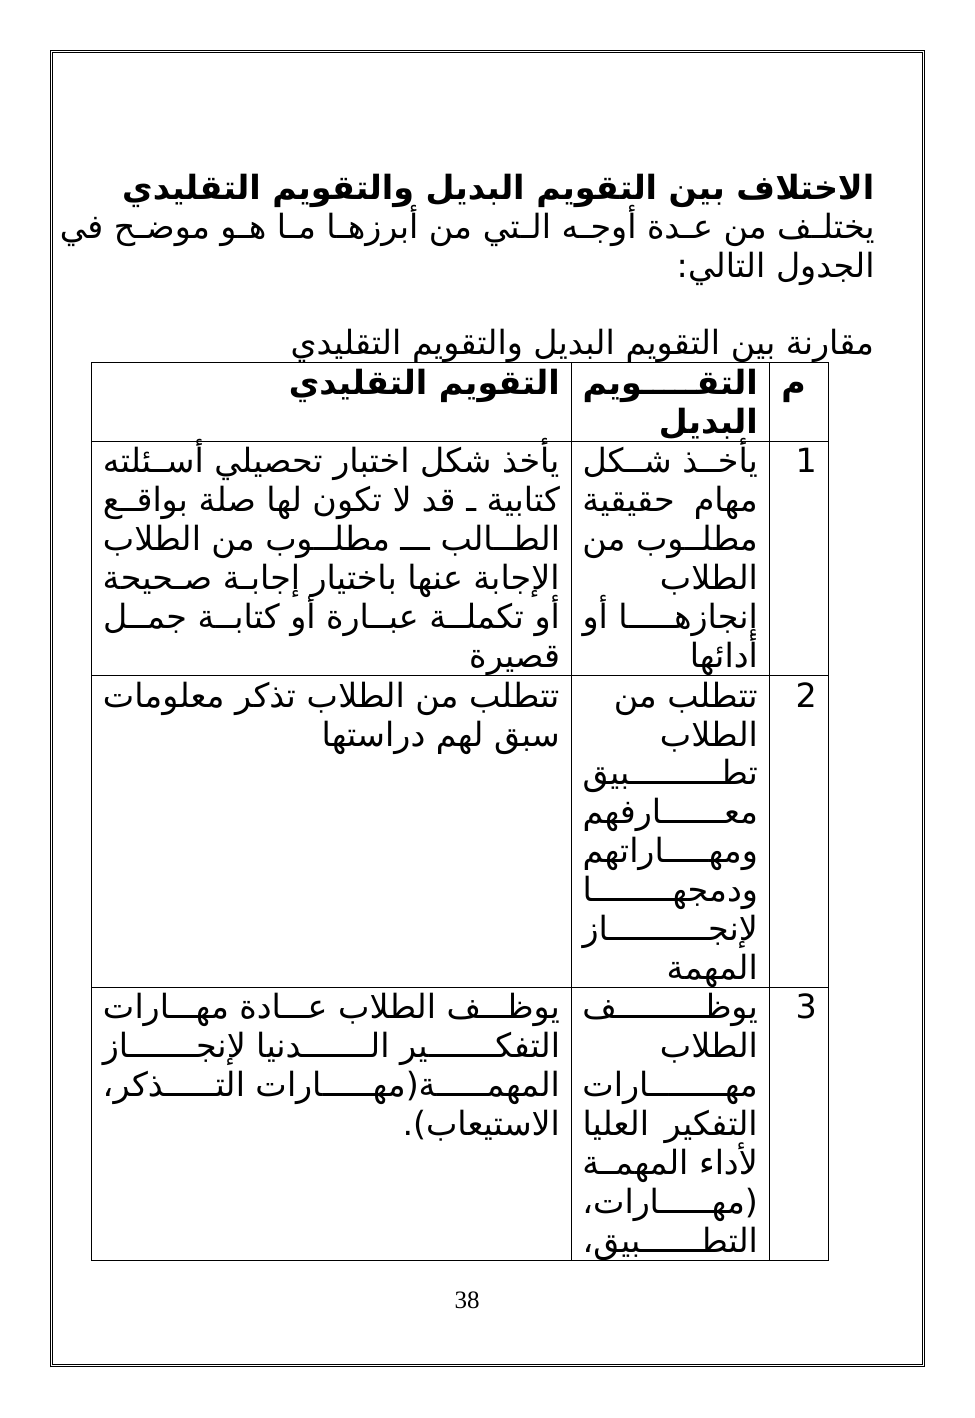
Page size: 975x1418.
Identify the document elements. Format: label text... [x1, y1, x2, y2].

text يختلف من عدة أوجه التي من أبرزها ما هو موضح في الجدول التالي: [59, 207, 874, 285]
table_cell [572, 988, 769, 1260]
table_cell تتطلب من الطلاب تطبيق معارفهم ومهاراتهم ودمجها لإنجاز المهمة [572, 676, 769, 987]
table_header م [770, 363, 828, 441]
table_header التقويم البديل [572, 363, 769, 441]
table_header التقويم التقليدي [92, 363, 571, 441]
table_cell تتطلب من الطلاب تذكر معلومات سبق لهم دراستها [92, 676, 571, 987]
table_cell 3 [770, 988, 828, 1260]
table_cell 2 [770, 676, 828, 987]
table_cell يأخذ شكل اختبار تحصيلي أسئلته كتابية ـ قد لا تكون لها صلة بواقع الطالب ـ مطلوب من الطلاب الإجابة عنها باختيار إجابة صحيحة أو تكملة عبارة أو كتابة جمل قصيرة [92, 442, 571, 675]
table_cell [92, 988, 571, 1260]
table_cell يأخذ شكل مهام حقيقية مطلوب من الطلاب إنجازها أو أدائها [572, 442, 769, 675]
table_cell 1 [770, 442, 828, 675]
text الاختلاف بين التقويم البديل والتقويم التقليدي [59, 168, 874, 207]
text مقارنة بين التقويم البديل والتقويم التقليدي [59, 323, 874, 362]
